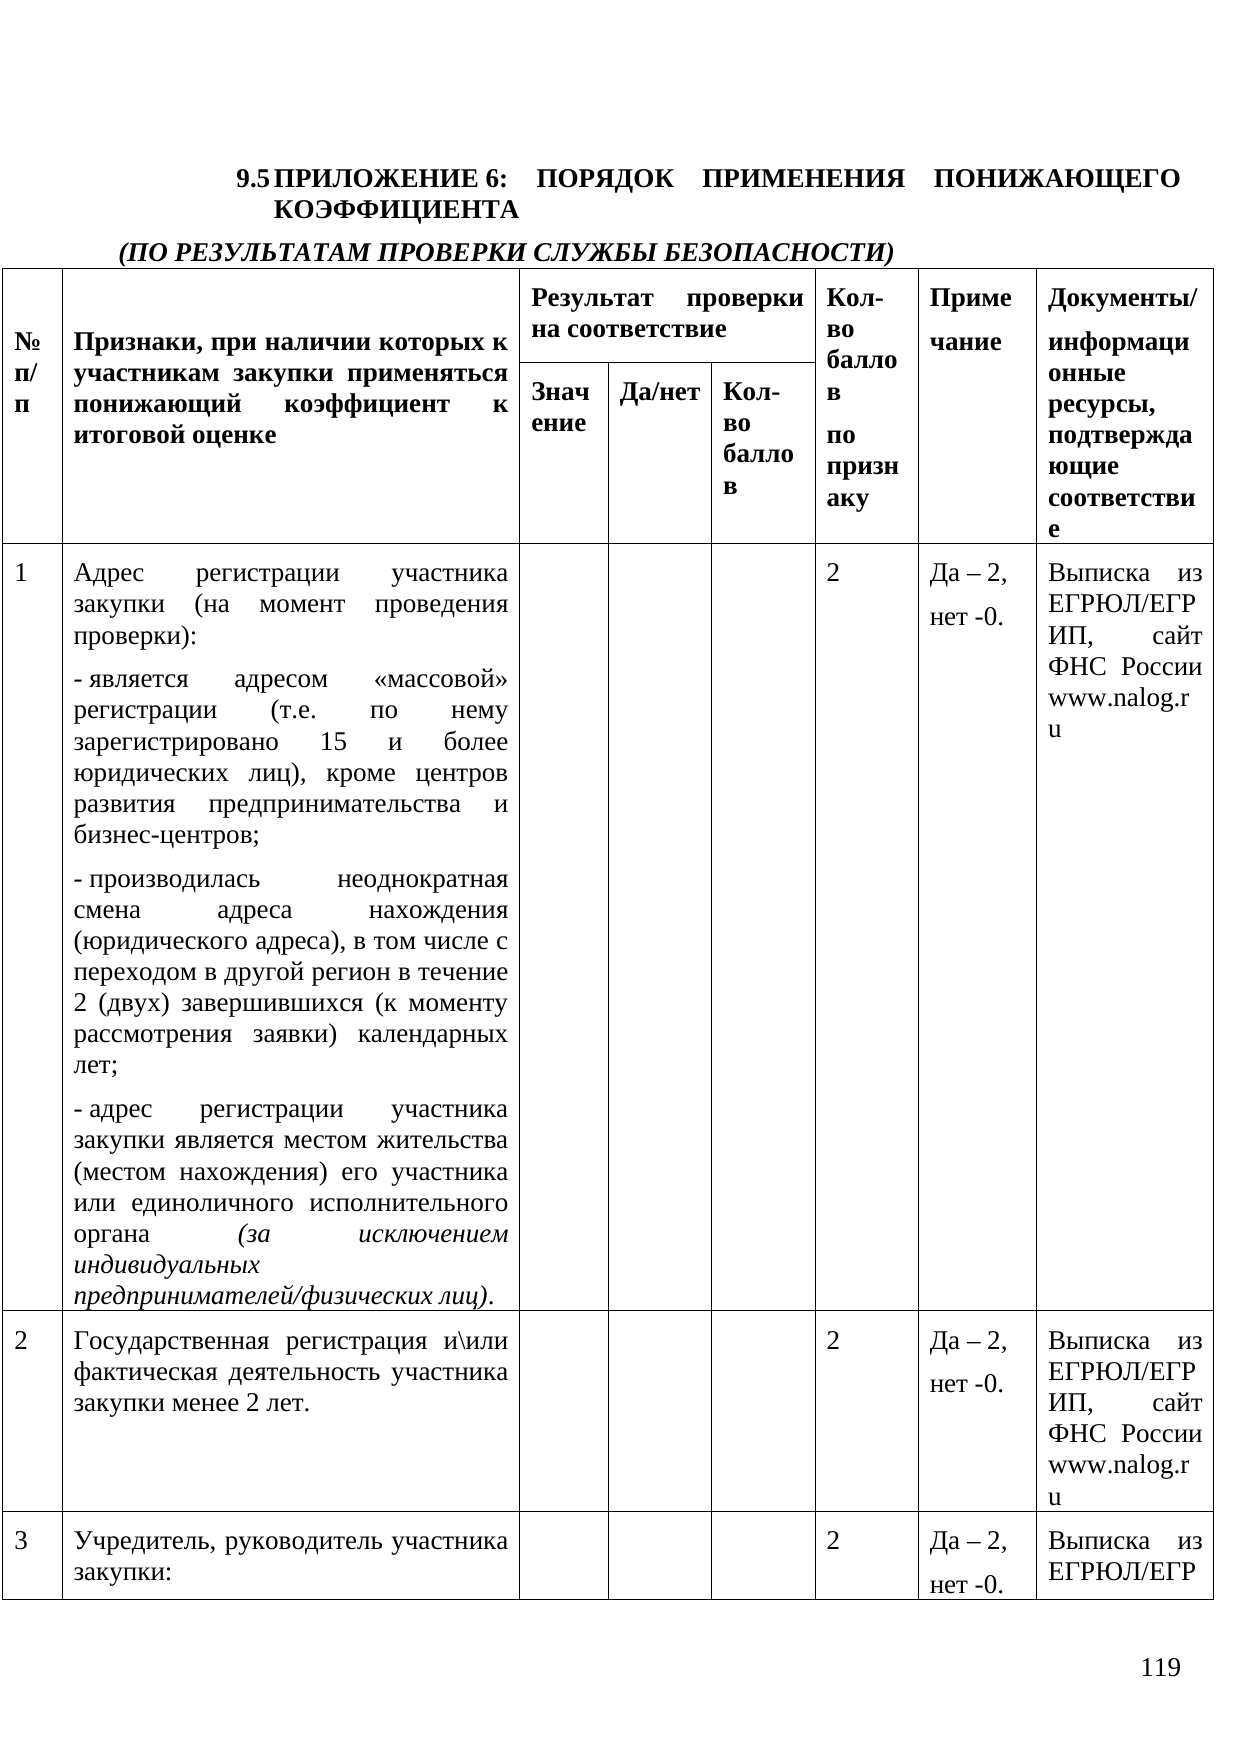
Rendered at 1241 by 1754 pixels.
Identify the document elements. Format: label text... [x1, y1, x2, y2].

table_cell Выписка из ЕГРЮЛ/ЕГРИП, сайт ФНС России www.nalog.ru [1037, 1311, 1213, 1511]
table_cell [609, 544, 711, 1310]
table_cell 2 [816, 1512, 918, 1599]
table_cell Выписка из ЕГРЮЛ/ЕГРИП, сайт ФНС России www.nalog.ru [1037, 544, 1213, 1310]
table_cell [63, 1512, 519, 1599]
table_header Кол-во баллов по признаку [816, 269, 918, 543]
table_header Признаки, при наличии которых к участникам закупки применяться понижающий коэффициент к итоговой оценке [63, 269, 519, 543]
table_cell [1037, 1512, 1213, 1599]
table_cell 2 [3, 1311, 62, 1511]
table_cell Да – 2, нет -0. [919, 1512, 1036, 1599]
table_cell [609, 1311, 711, 1511]
table_header Приме чание [919, 269, 1036, 543]
text (ПО РЕЗУЛЬТАТАМ ПРОВЕРКИ СЛУЖБЫ БЕЗОПАСНОСТИ) [118, 237, 1181, 268]
table_cell 2 [816, 544, 918, 1310]
table_cell 2 [816, 1311, 918, 1511]
table_cell Да/нет [609, 363, 711, 543]
table_cell Да – 2, нет -0. [919, 1311, 1036, 1511]
table_cell Кол-во баллов [712, 363, 815, 543]
list ПРИЛОЖЕНИЕ 6: ПОРЯДОК ПРИМЕНЕНИЯ ПОНИЖАЮЩЕГО КОЭФФИЦИЕНТА [236, 162, 1181, 224]
table_cell [712, 1311, 815, 1511]
table_header № п/п [3, 269, 62, 543]
table_cell [712, 1512, 815, 1599]
table_cell [520, 1512, 608, 1599]
table_cell Адрес регистрации участника закупки (на момент проведения проверки): - является адресом «массовой» регистрации (т.е. по нему зарегистрировано 15 и более юридических лиц), кроме центров развития предпринимательства и бизнес-центров; - производилась неоднократная смена адреса нахождения (юридического адреса), в том числе с переходом в другой регион в течение 2 (двух) завершившихся (к моменту рассмотрения заявки) календарных лет; - адрес регистрации участника закупки является местом жительства (местом нахождения) его участника или единоличного исполнительного органа (за исключением индивидуальных предпринимателей/физических лиц). [63, 544, 519, 1310]
table_cell [520, 544, 608, 1310]
table_cell Да – 2, нет -0. [919, 544, 1036, 1310]
table_cell Значение [520, 363, 608, 543]
table_cell [520, 1311, 608, 1511]
table_cell 1 [3, 544, 62, 1310]
table_header Документы/ информационные ресурсы, подтверждающие соответствие [1037, 269, 1213, 543]
table_cell Государственная регистрация и\или фактическая деятельность участника закупки менее 2 лет. [63, 1311, 519, 1511]
table_cell [712, 544, 815, 1310]
table_cell 3 [3, 1512, 62, 1599]
table_cell [609, 1512, 711, 1599]
table_header Результат проверки на соответствие [520, 269, 815, 362]
